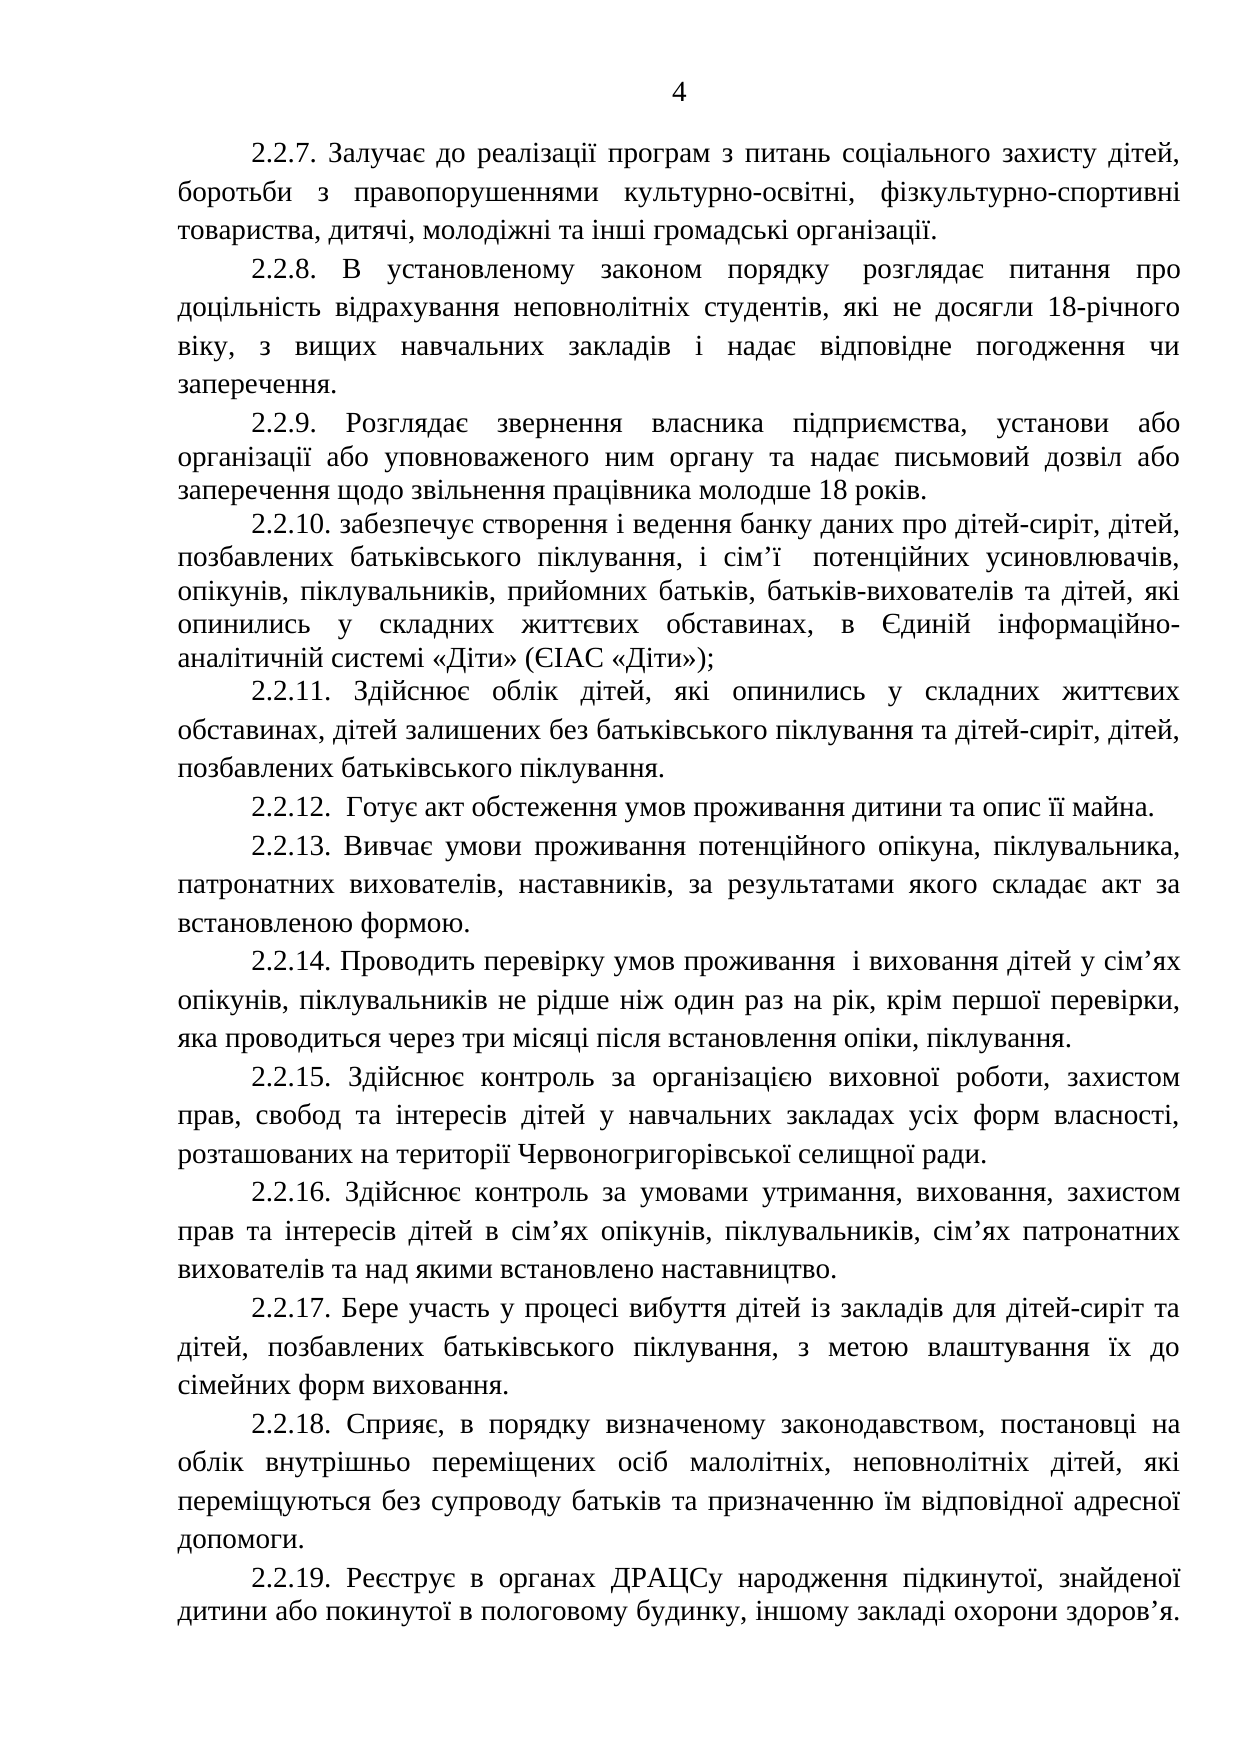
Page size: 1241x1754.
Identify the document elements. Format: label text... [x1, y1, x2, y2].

text 2.2.13. Вивчає умови проживання потенційного опікуна, піклувальника, патронатних вихователів, наставників, за результатами якого складає акт за встановленою формою. [177, 828, 1181, 938]
text 2.2.15. Здійснює контроль за організацією виховної роботи, захистом прав, свобод та інтересів дітей у навчальних закладах усіх форм власності, розташованих на території Червоногригорівської селищної ради. [177, 1059, 1181, 1169]
text 2.2.17. Бере участь у процесі вибуття дітей із закладів для дітей-сиріт та дітей, позбавлених батьківського піклування, з метою влаштування їх до сімейних форм виховання. [177, 1290, 1181, 1401]
text 2.2.14. Проводить перевірку умов проживання і виховання дітей у сім’ях опікунів, піклувальників не рідше ніж один раз на рік, крім першої перевірки, яка проводиться через три місяці після встановлення опіки, піклування. [177, 943, 1181, 1054]
text 2.2.18. Сприяє, в порядку визначеному законодавством, постановці на облік внутрішньо переміщених осіб малолітніх, неповнолітніх дітей, які переміщуються без супроводу батьків та призначенню їм відповідної адресної допомоги. [177, 1406, 1181, 1555]
text 2.2.8. В установленому законом порядку розглядає питання про доцільність відрахування неповнолітніх студентів, які не досягли 18-річного віку, з вищих навчальних закладів і надає відповідне погодження чи заперечення. [177, 251, 1181, 400]
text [177, 1560, 1181, 1627]
text 2.2.7. Залучає до реалізації програм з питань соціального захисту дітей, боротьби з правопорушеннями культурно-освітні, фізкультурно-спортивні товариства, дитячі, молодіжні та інші громадські організації. [177, 135, 1181, 246]
text 2.2.10. забезпечує створення і ведення банку даних про дітей-сиріт, дітей, позбавлених батьківського піклування, і сім’ї потенційних усиновлювачів, опікунів, піклувальників, прийомних батьків, батьків-вихователів та дітей, які опинились у складних життєвих обставинах, в Єдиній інформаційно-аналітичній системі «Діти» (ЄІАС «Діти»); [177, 506, 1181, 673]
text 2.2.9. Розглядає звернення власника підприємства, установи або організації або уповноваженого ним органу та надає письмовий дозвіл або заперечення щодо звільнення працівника молодше 18 років. [177, 405, 1181, 506]
text 2.2.11. Здійснює облік дітей, які опинились у складних життєвих обставинах, дітей залишених без батьківського піклування та дітей-сиріт, дітей, позбавлених батьківського піклування. [177, 673, 1181, 784]
text 2.2.16. Здійснює контроль за умовами утримання, виховання, захистом прав та інтересів дітей в сім’ях опікунів, піклувальників, сім’ях патронатних вихователів та над якими встановлено наставництво. [177, 1174, 1181, 1285]
text 2.2.12. Готує акт обстеження умов проживання дитини та опис її майна. [177, 789, 1181, 823]
